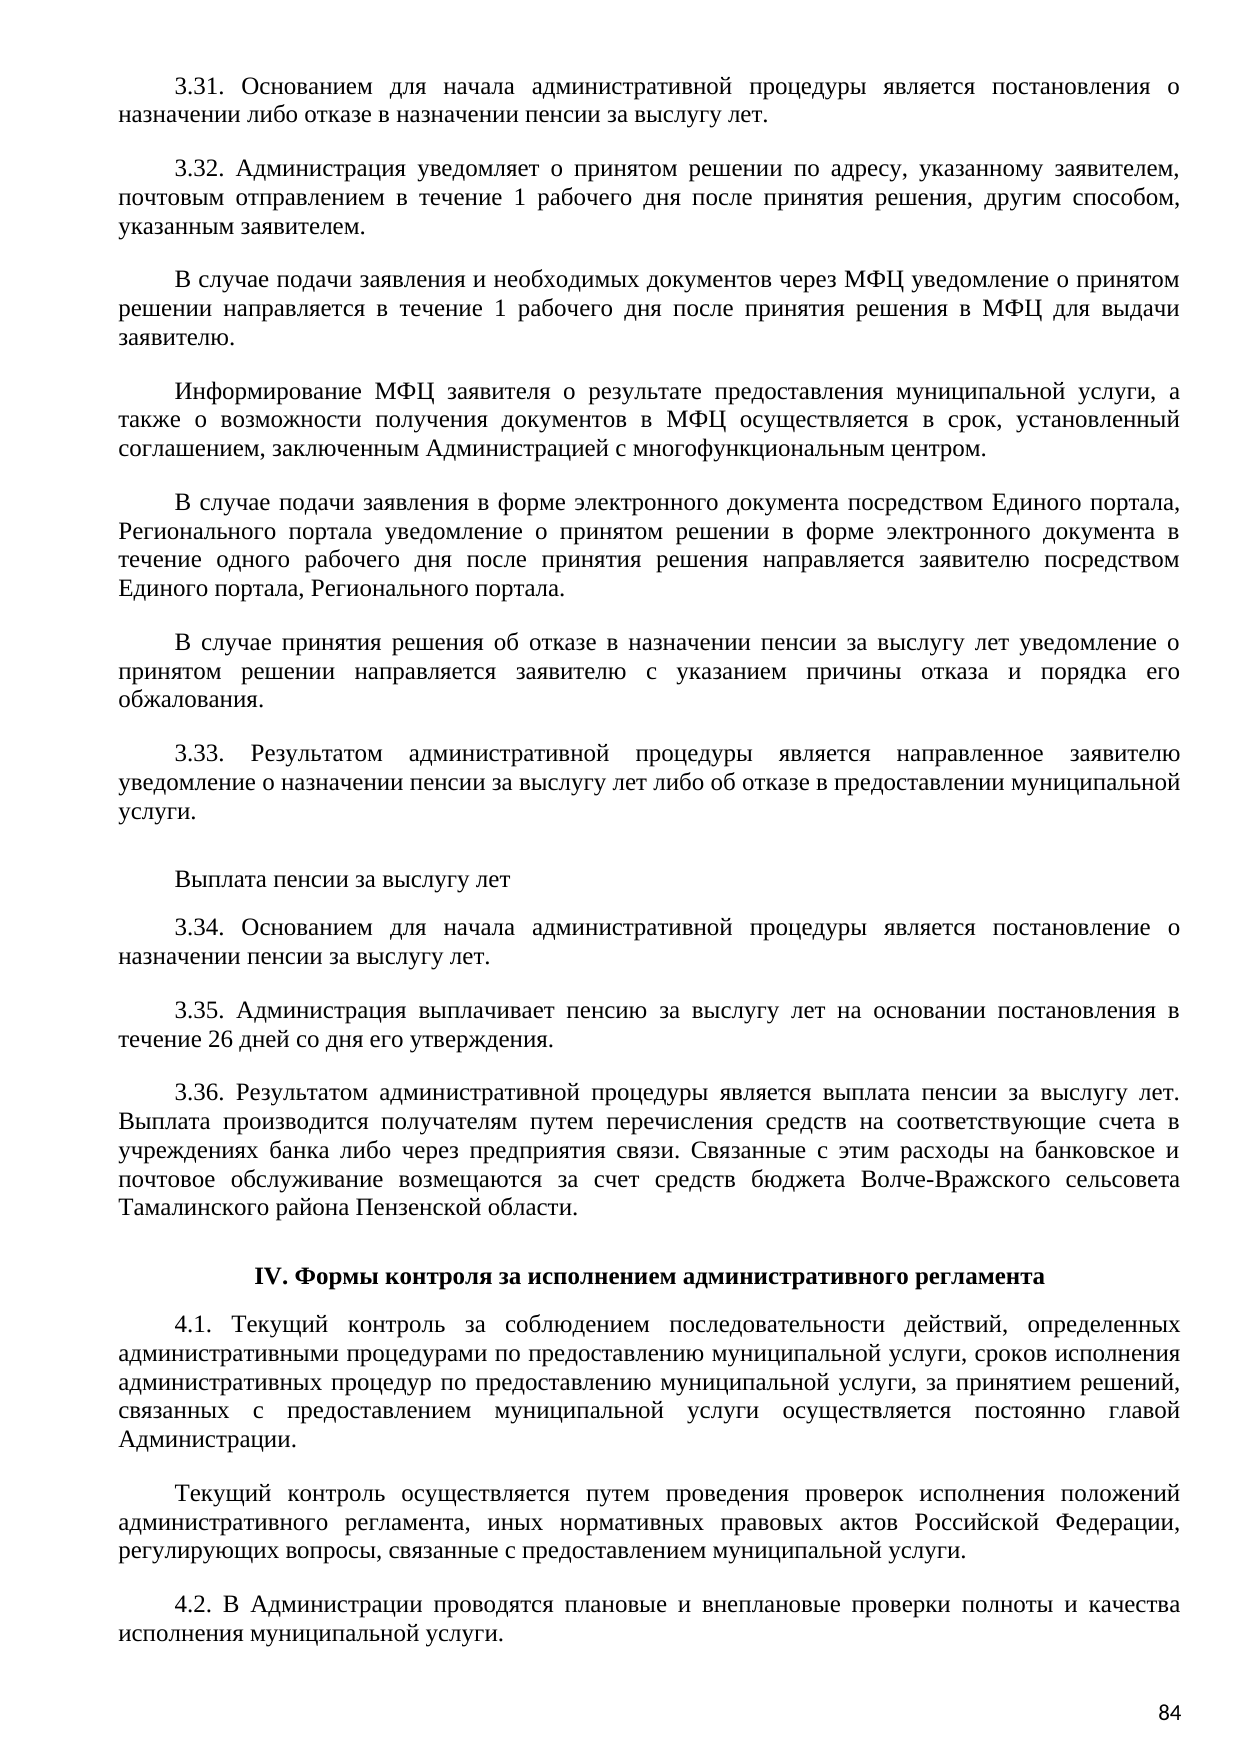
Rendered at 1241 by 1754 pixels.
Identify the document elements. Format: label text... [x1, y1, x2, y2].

text IV. Формы контроля за исполнением административного регламента [118, 1261, 1181, 1290]
text 3.31. Основанием для начала административной процедуры является постановления о назначении либо отказе в назначении пенсии за выслугу лет. [118, 71, 1181, 128]
text 3.35. Администрация выплачивает пенсию за выслугу лет на основании постановления в течение 26 дней со дня его утверждения. [118, 995, 1181, 1052]
text 3.33. Результатом административной процедуры является направленное заявителю уведомление о назначении пенсии за выслугу лет либо об отказе в предоставлении муниципальной услуги. [118, 738, 1181, 824]
text 4.1. Текущий контроль за соблюдением последовательности действий, определенных административными процедурами по предоставлению муниципальной услуги, сроков исполнения административных процедур по предоставлению муниципальной услуги, за принятием решений, связанных с предоставлением муниципальной услуги осуществляется постоянно главой Администрации. [118, 1309, 1181, 1453]
text 3.34. Основанием для начала административной процедуры является постановление о назначении пенсии за выслугу лет. [118, 912, 1181, 970]
text 3.32. Администрация уведомляет о принятом решении по адресу, указанному заявителем, почтовым отправлением в течение 1 рабочего дня после принятия решения, другим способом, указанным заявителем. [118, 153, 1181, 239]
text 3.36. Результатом административной процедуры является выплата пенсии за выслугу лет. Выплата производится получателям путем перечисления средств на соответствующие счета в учреждениях банка либо через предприятия связи. Связанные с этим расходы на банковское и почтовое обслуживание возмещаются за счет средств бюджета Волче-Вражского сельсовета Тамалинского района Пензенской области. [118, 1077, 1181, 1221]
text Текущий контроль осуществляется путем проведения проверок исполнения положений административного регламента, иных нормативных правовых актов Российской Федерации, регулирующих вопросы, связанные с предоставлением муниципальной услуги. [118, 1478, 1181, 1564]
text 4.2. В Администрации проводятся плановые и внеплановые проверки полноты и качества исполнения муниципальной услуги. [118, 1589, 1181, 1647]
text Выплата пенсии за выслугу лет [118, 864, 1181, 893]
text Информирование МФЦ заявителя о результате предоставления муниципальной услуги, а также о возможности получения документов в МФЦ осуществляется в срок, установленный соглашением, заключенным Администрацией с многофункциональным центром. [118, 376, 1181, 462]
text В случае принятия решения об отказе в назначении пенсии за выслугу лет уведомление о принятом решении направляется заявителю с указанием причины отказа и порядка его обжалования. [118, 627, 1181, 713]
text В случае подачи заявления в форме электронного документа посредством Единого портала, Регионального портала уведомление о принятом решении в форме электронного документа в течение одного рабочего дня после принятия решения направляется заявителю посредством Единого портала, Регионального портала. [118, 487, 1181, 602]
text В случае подачи заявления и необходимых документов через МФЦ уведомление о принятом решении направляется в течение 1 рабочего дня после принятия решения в МФЦ для выдачи заявителю. [118, 264, 1181, 351]
